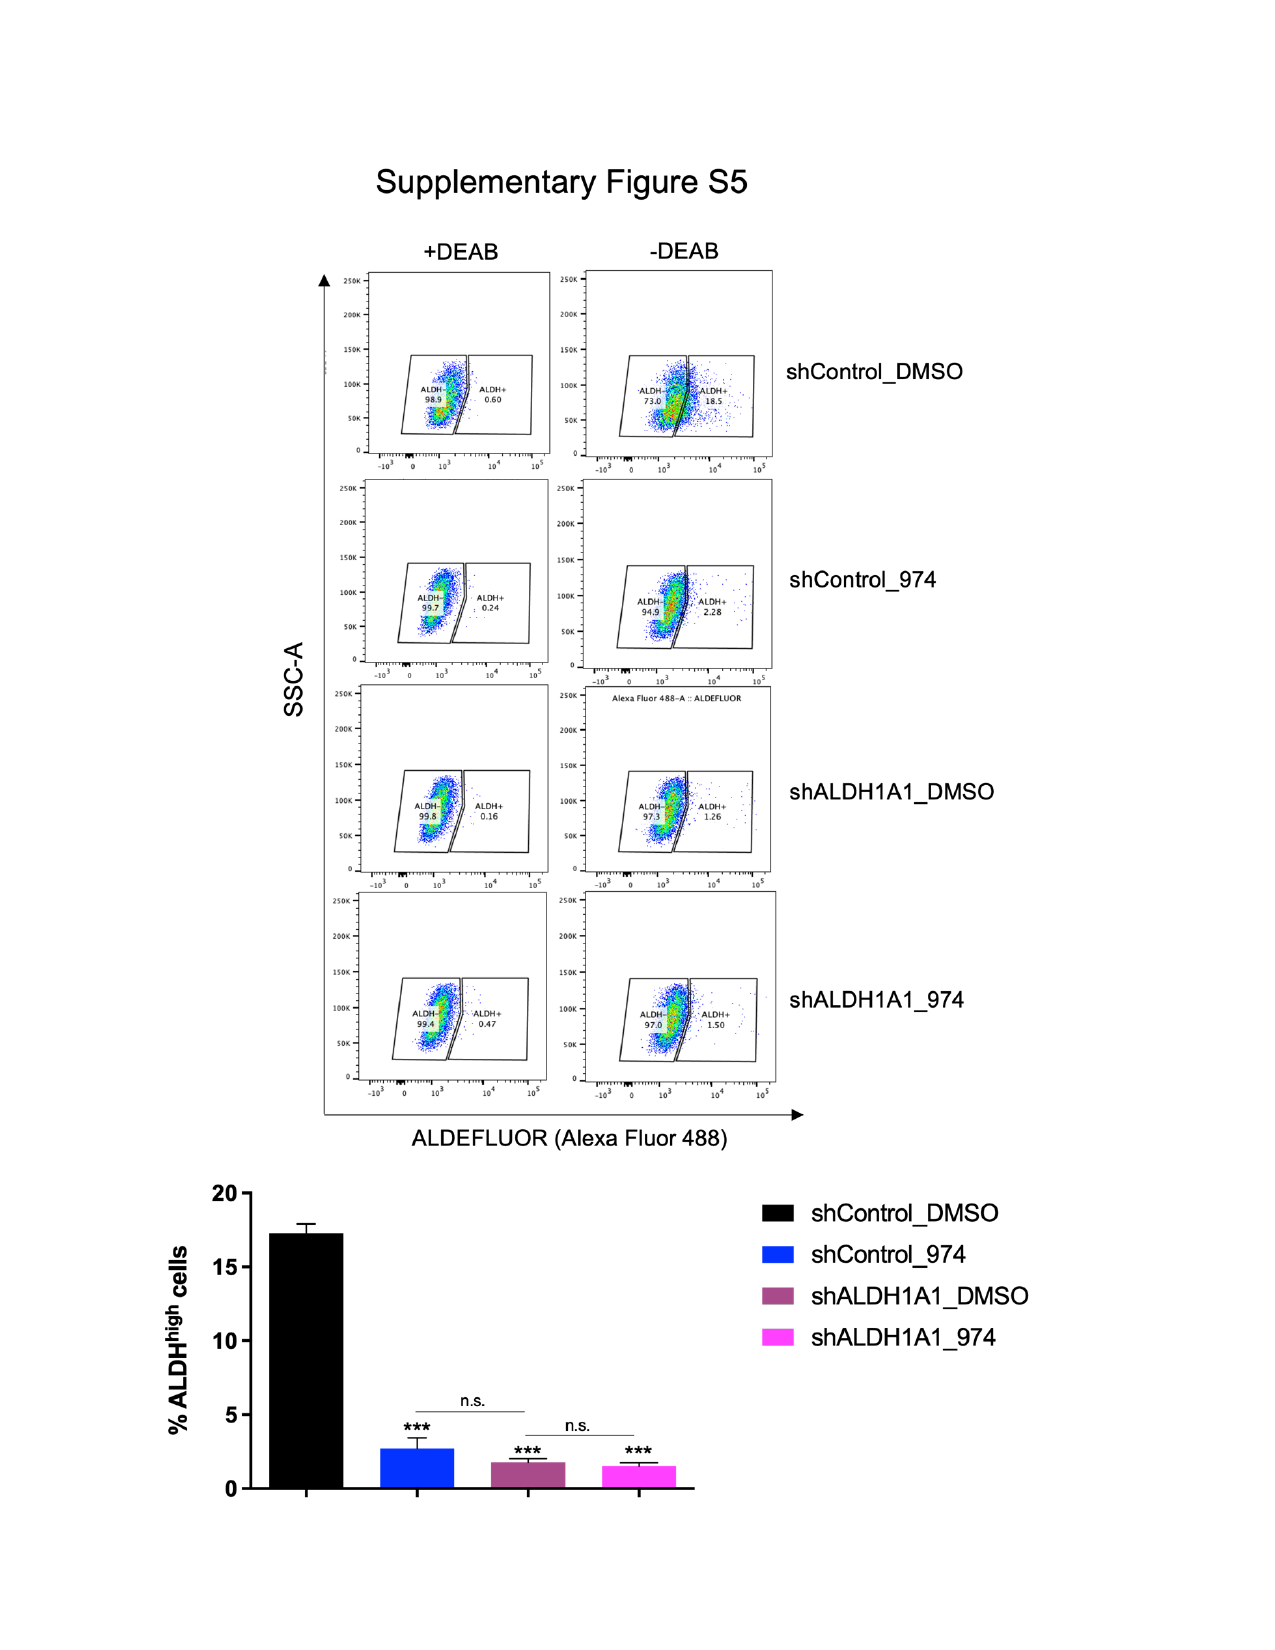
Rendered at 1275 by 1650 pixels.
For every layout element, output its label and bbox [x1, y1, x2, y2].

picture [150, 150, 1038, 1500]
